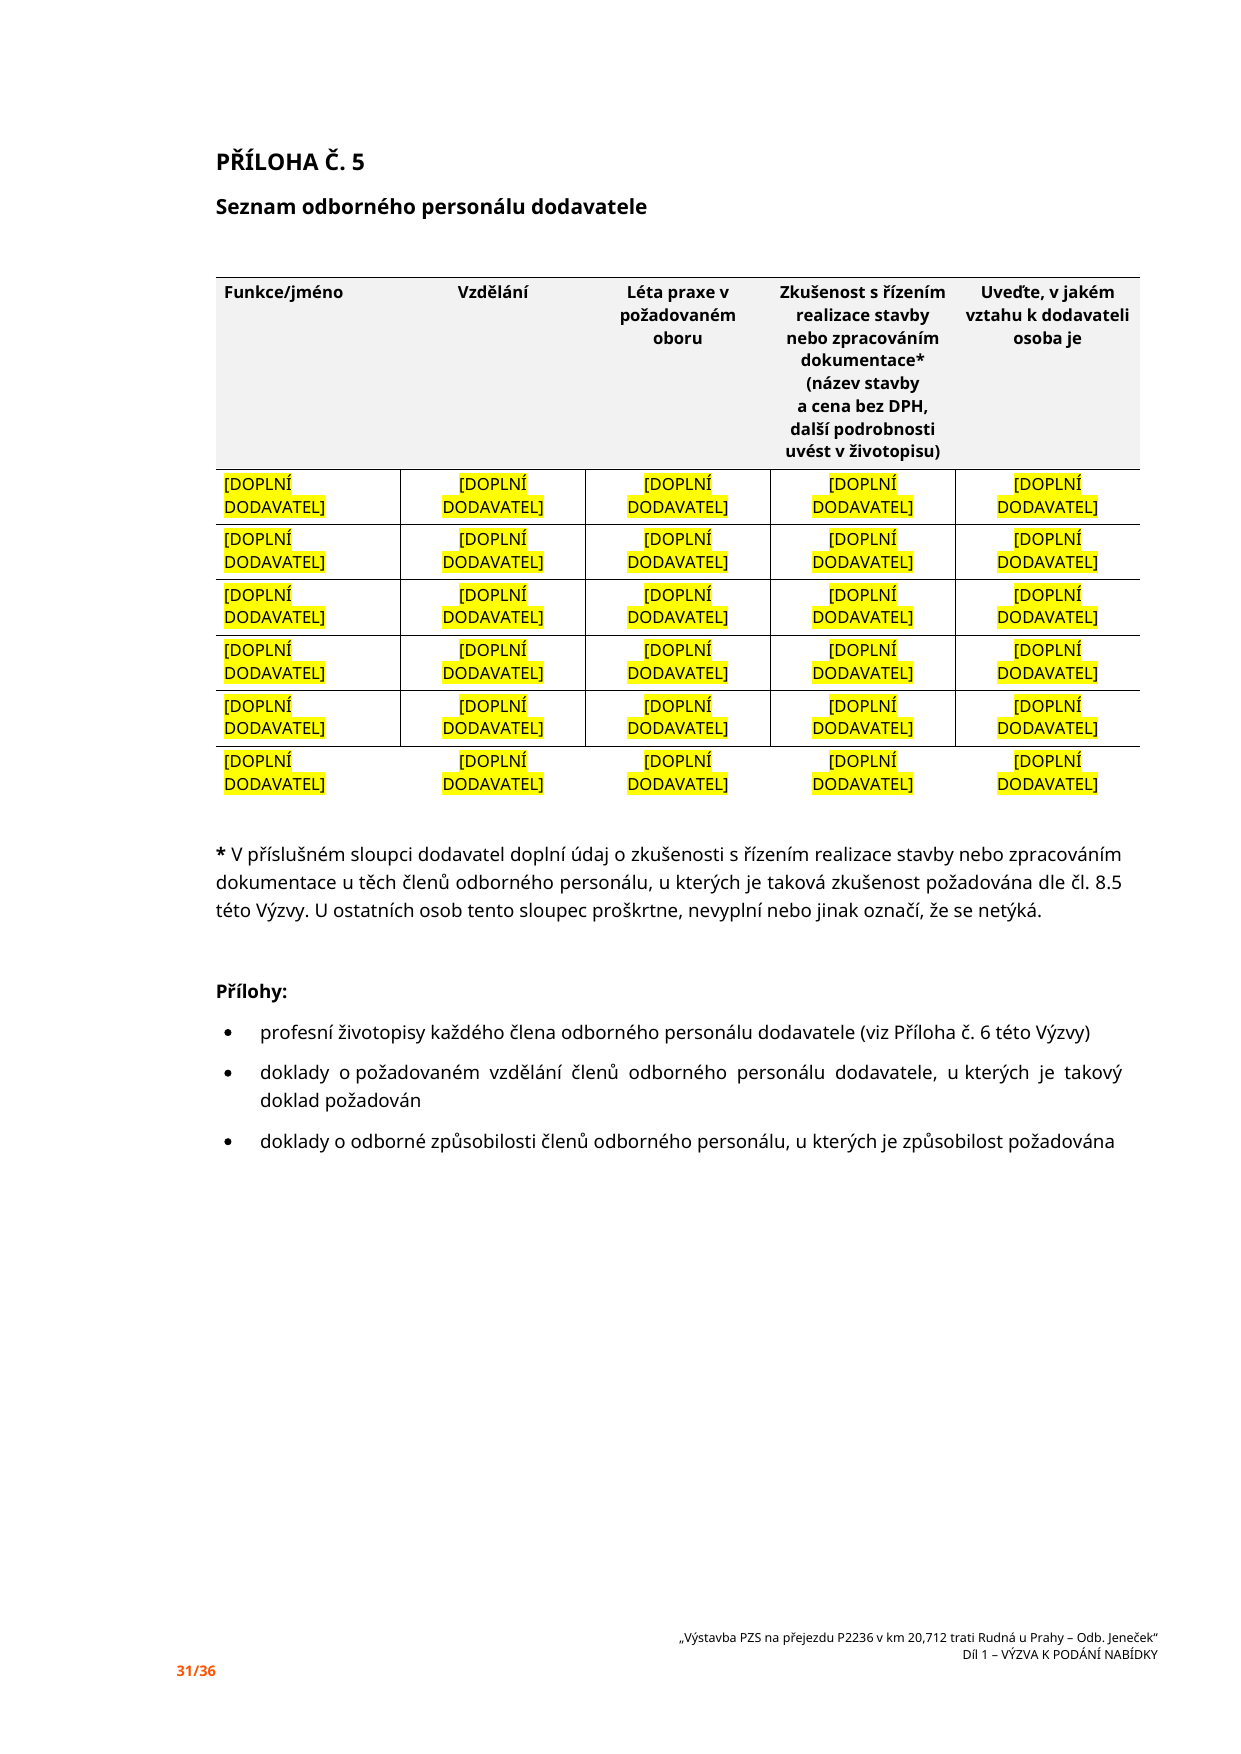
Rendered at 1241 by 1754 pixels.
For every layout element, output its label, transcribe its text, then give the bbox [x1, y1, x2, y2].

table_cell [DOPLNÍ DODAVATEL] [586, 580, 770, 635]
table_cell [DOPLNÍ DODAVATEL] [771, 580, 955, 635]
table_cell [DOPLNÍ DODAVATEL] [401, 580, 585, 635]
table_cell [DOPLNÍ DODAVATEL] [770, 747, 955, 801]
text doklady o požadovaném vzdělání členů odborného personálu dodavatele, u kterých je takový doklad požadován [224, 1059, 1122, 1113]
table_cell [DOPLNÍ DODAVATEL] [216, 470, 400, 524]
table_header Léta praxe v požadovaném oboru [585, 278, 770, 468]
table_cell [DOPLNÍ DODAVATEL] [586, 636, 770, 690]
text Příloha č. 5 [216, 146, 1122, 177]
table_cell [DOPLNÍ DODAVATEL] [586, 691, 770, 746]
table_cell [DOPLNÍ DODAVATEL] [401, 691, 585, 746]
table_cell [DOPLNÍ DODAVATEL] [771, 525, 955, 579]
table_cell [DOPLNÍ DODAVATEL] [216, 747, 400, 801]
table_cell [DOPLNÍ DODAVATEL] [585, 747, 770, 801]
text profesní životopisy každého člena odborného personálu dodavatele (viz Příloha č. 6 této Výzvy) [224, 1019, 1122, 1044]
table_header Funkce/jméno [216, 278, 400, 468]
table_cell [DOPLNÍ DODAVATEL] [401, 636, 585, 690]
table_header Zkušenost s řízením realizace stavby nebo zpracováním dokumentace* (název stavby a cena bez DPH, další podrobnosti uvést v životopisu) [770, 278, 955, 468]
text * V příslušném sloupci dodavatel doplní údaj o zkušenosti s řízením realizace stavby nebo zpracováním dokumentace u těch členů odborného personálu, u kterých je taková zkušenost požadována dle čl. 8.5 této Výzvy. U ostatních osob tento sloupec proškrtne, nevyplní nebo jinak označí, že se netýká. [216, 841, 1122, 923]
table_cell [DOPLNÍ DODAVATEL] [586, 470, 770, 524]
table_cell [DOPLNÍ DODAVATEL] [771, 636, 955, 690]
table_cell [DOPLNÍ DODAVATEL] [771, 470, 955, 524]
text Seznam odborného personálu dodavatele [216, 192, 1122, 221]
table_cell [DOPLNÍ DODAVATEL] [955, 747, 1140, 801]
table_cell [DOPLNÍ DODAVATEL] [216, 691, 400, 746]
table_cell [DOPLNÍ DODAVATEL] [401, 525, 585, 579]
table_header Uveďte, v jakém vztahu k dodavateli osoba je [955, 278, 1140, 468]
text doklady o odborné způsobilosti členů odborného personálu, u kterých je způsobilost požadována [224, 1128, 1122, 1154]
table_cell [DOPLNÍ DODAVATEL] [956, 691, 1140, 746]
table_cell [DOPLNÍ DODAVATEL] [216, 636, 400, 690]
table_cell [DOPLNÍ DODAVATEL] [956, 636, 1140, 690]
table_cell [DOPLNÍ DODAVATEL] [956, 580, 1140, 635]
table_cell [DOPLNÍ DODAVATEL] [216, 525, 400, 579]
text Přílohy: [216, 978, 1122, 1004]
table_cell [DOPLNÍ DODAVATEL] [956, 525, 1140, 579]
table_cell [DOPLNÍ DODAVATEL] [216, 580, 400, 635]
table_header Vzdělání [400, 278, 585, 468]
table_cell [DOPLNÍ DODAVATEL] [401, 470, 585, 524]
table_cell [DOPLNÍ DODAVATEL] [956, 470, 1140, 524]
table_cell [DOPLNÍ DODAVATEL] [400, 747, 585, 801]
table_cell [DOPLNÍ DODAVATEL] [771, 691, 955, 746]
table_cell [DOPLNÍ DODAVATEL] [586, 525, 770, 579]
